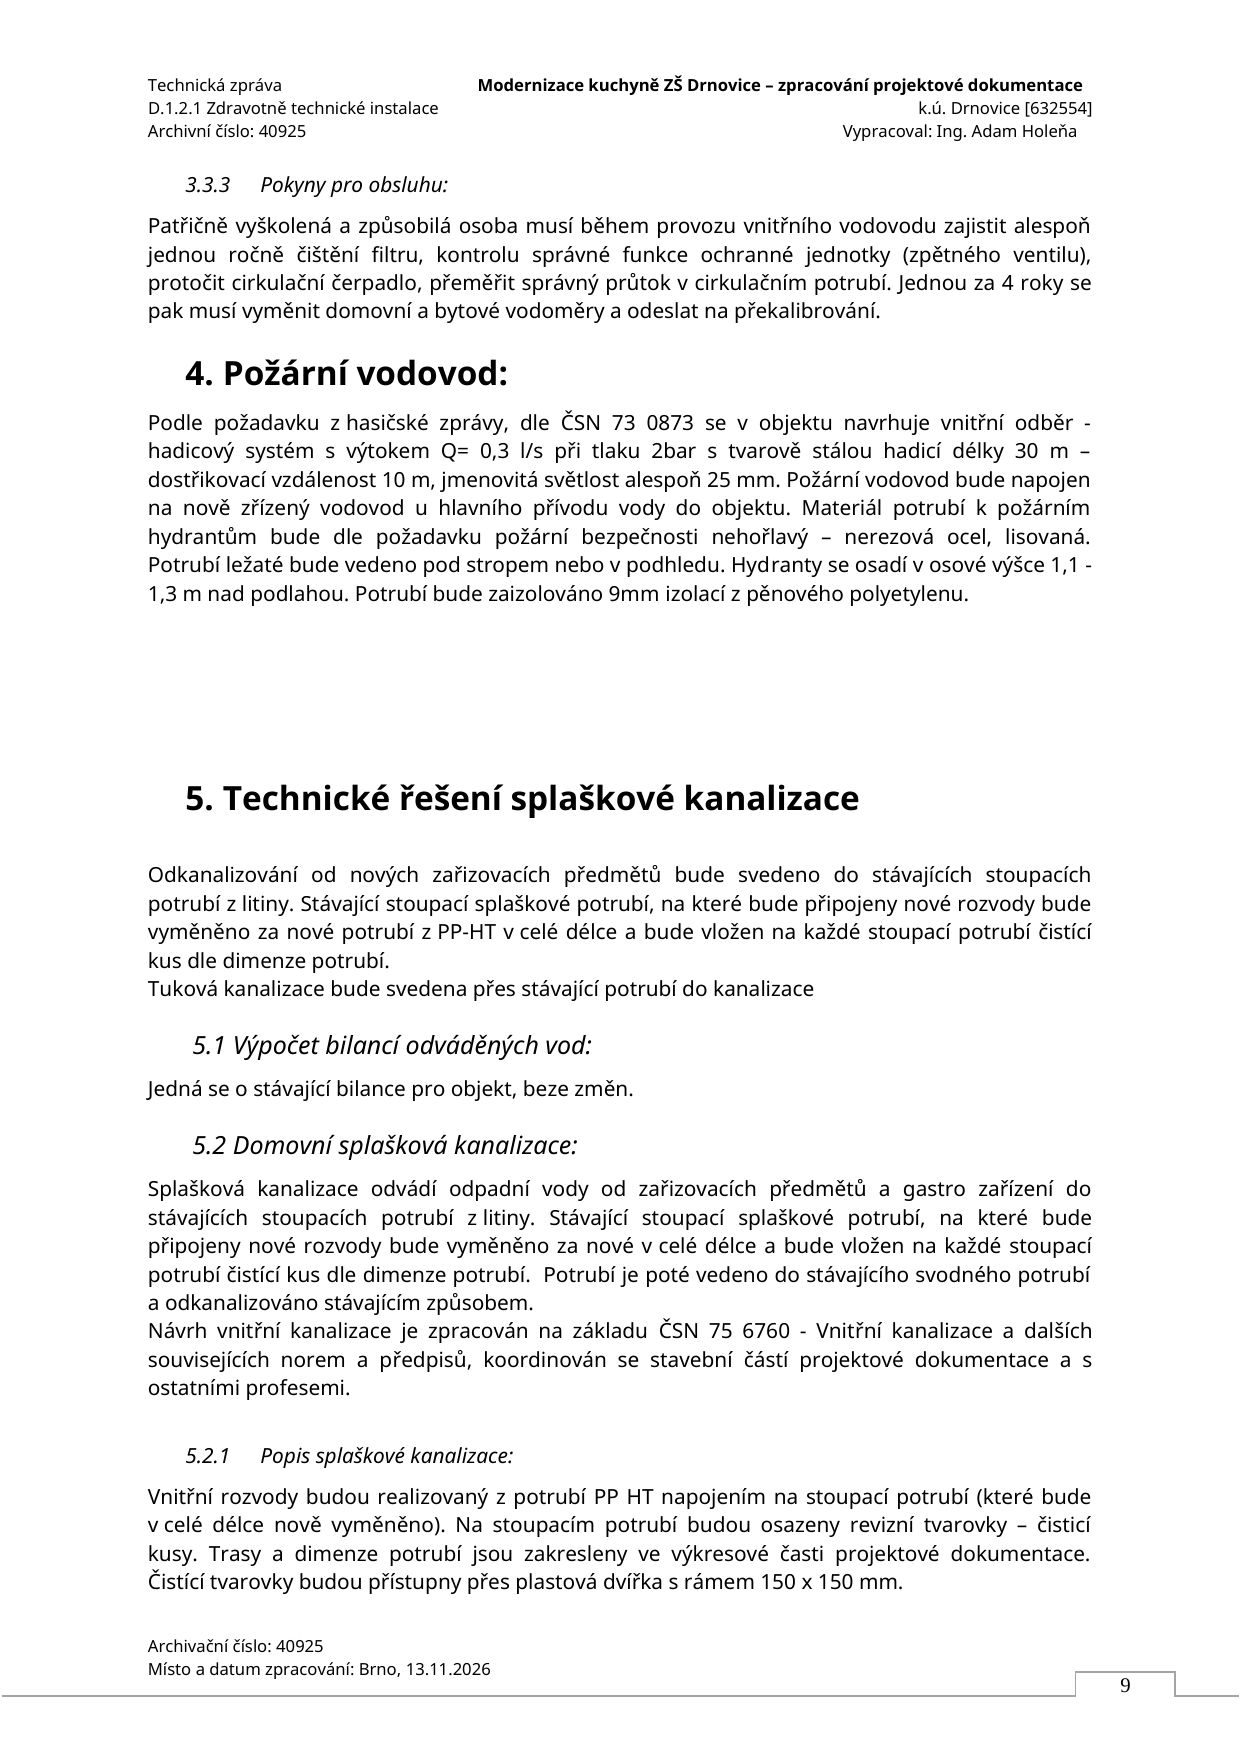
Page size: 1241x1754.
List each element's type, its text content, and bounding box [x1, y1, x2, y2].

subtitle Domovní splašková kanalizace: [192, 1128, 1092, 1162]
text Návrh vnitřní kanalizace je zpracován na základu ČSN 75 6760 - Vnitřní kanalizace a dalších souvisejících norem a předpisů, koordinován se stavební částí projektové dokumentace a s ostatními profesemi. [148, 1317, 1092, 1402]
text Patřičně vyškolená a způsobilá osoba musí během provozu vnitřního vodovodu zajistit alespoň jednou ročně čištění filtru, kontrolu správné funkce ochranné jednotky (zpětného ventilu), protočit cirkulační čerpadlo, přeměřit správný průtok v cirkulačním potrubí. Jednou za 4 roky se pak musí vyměnit domovní a bytové vodoměry a odeslat na překalibrování. [148, 211, 1092, 325]
subtitle Požární vodovod: [185, 350, 1092, 396]
text Podle požadavku z hasičské zprávy, dle ČSN 73 0873 se v objektu navrhuje vnitřní odběr - hadicový systém s výtokem Q= 0,3 l/s při tlaku 2bar s tvarově stálou hadicí délky 30 m – dostřikovací vzdálenost 10 m, jmenovitá světlost alespoň 25 mm. Požární vodovod bude napojen na nově zřízený vodovod u hlavního přívodu vody do objektu. Materiál potrubí k požárním hydrantům bude dle požadavku požární bezpečnosti nehořlavý – nerezová ocel, lisovaná. Potrubí ležaté bude vedeno pod stropem nebo v podhledu. Hydranty se osadí v osové výšce 1,1 - 1,3 m nad podlahou. Potrubí bude zaizolováno 9mm izolací z pěnového polyetylenu. [148, 408, 1092, 607]
text Vnitřní rozvody budou realizovaný z potrubí PP HT napojením na stoupací potrubí (které bude v celé délce nově vyměněno). Na stoupacím potrubí budou osazeny revizní tvarovky – čisticí kusy. Trasy a dimenze potrubí jsou zakresleny ve výkresové časti projektové dokumentace. Čistící tvarovky budou přístupny přes plastová dvířka s rámem 150 x 150 mm. [148, 1482, 1092, 1596]
subtitle Technické řešení splaškové kanalizace [185, 774, 1092, 820]
subtitle Pokyny pro obsluhu: [185, 170, 1092, 199]
subtitle Výpočet bilancí odváděných vod: [192, 1028, 1092, 1062]
text Tuková kanalizace bude svedena přes stávající potrubí do kanalizace [148, 974, 1092, 1003]
text Splašková kanalizace odvádí odpadní vody od zařizovacích předmětů a gastro zařízení do stávajících stoupacích potrubí z litiny. Stávající stoupací splaškové potrubí, na které bude připojeny nové rozvody bude vyměněno za nové v celé délce a bude vložen na každé stoupací potrubí čistící kus dle dimenze potrubí. Potrubí je poté vedeno do stávajícího svodného potrubí a odkanalizováno stávajícím způsobem. [148, 1174, 1092, 1317]
text Odkanalizování od nových zařizovacích předmětů bude svedeno do stávajících stoupacích potrubí z litiny. Stávající stoupací splaškové potrubí, na které bude připojeny nové rozvody bude vyměněno za nové potrubí z PP-HT v celé délce a bude vložen na každé stoupací potrubí čistící kus dle dimenze potrubí. [148, 861, 1092, 974]
text Jedná se o stávající bilance pro objekt, beze změn. [148, 1074, 1092, 1103]
subtitle Popis splaškové kanalizace: [185, 1441, 1092, 1469]
